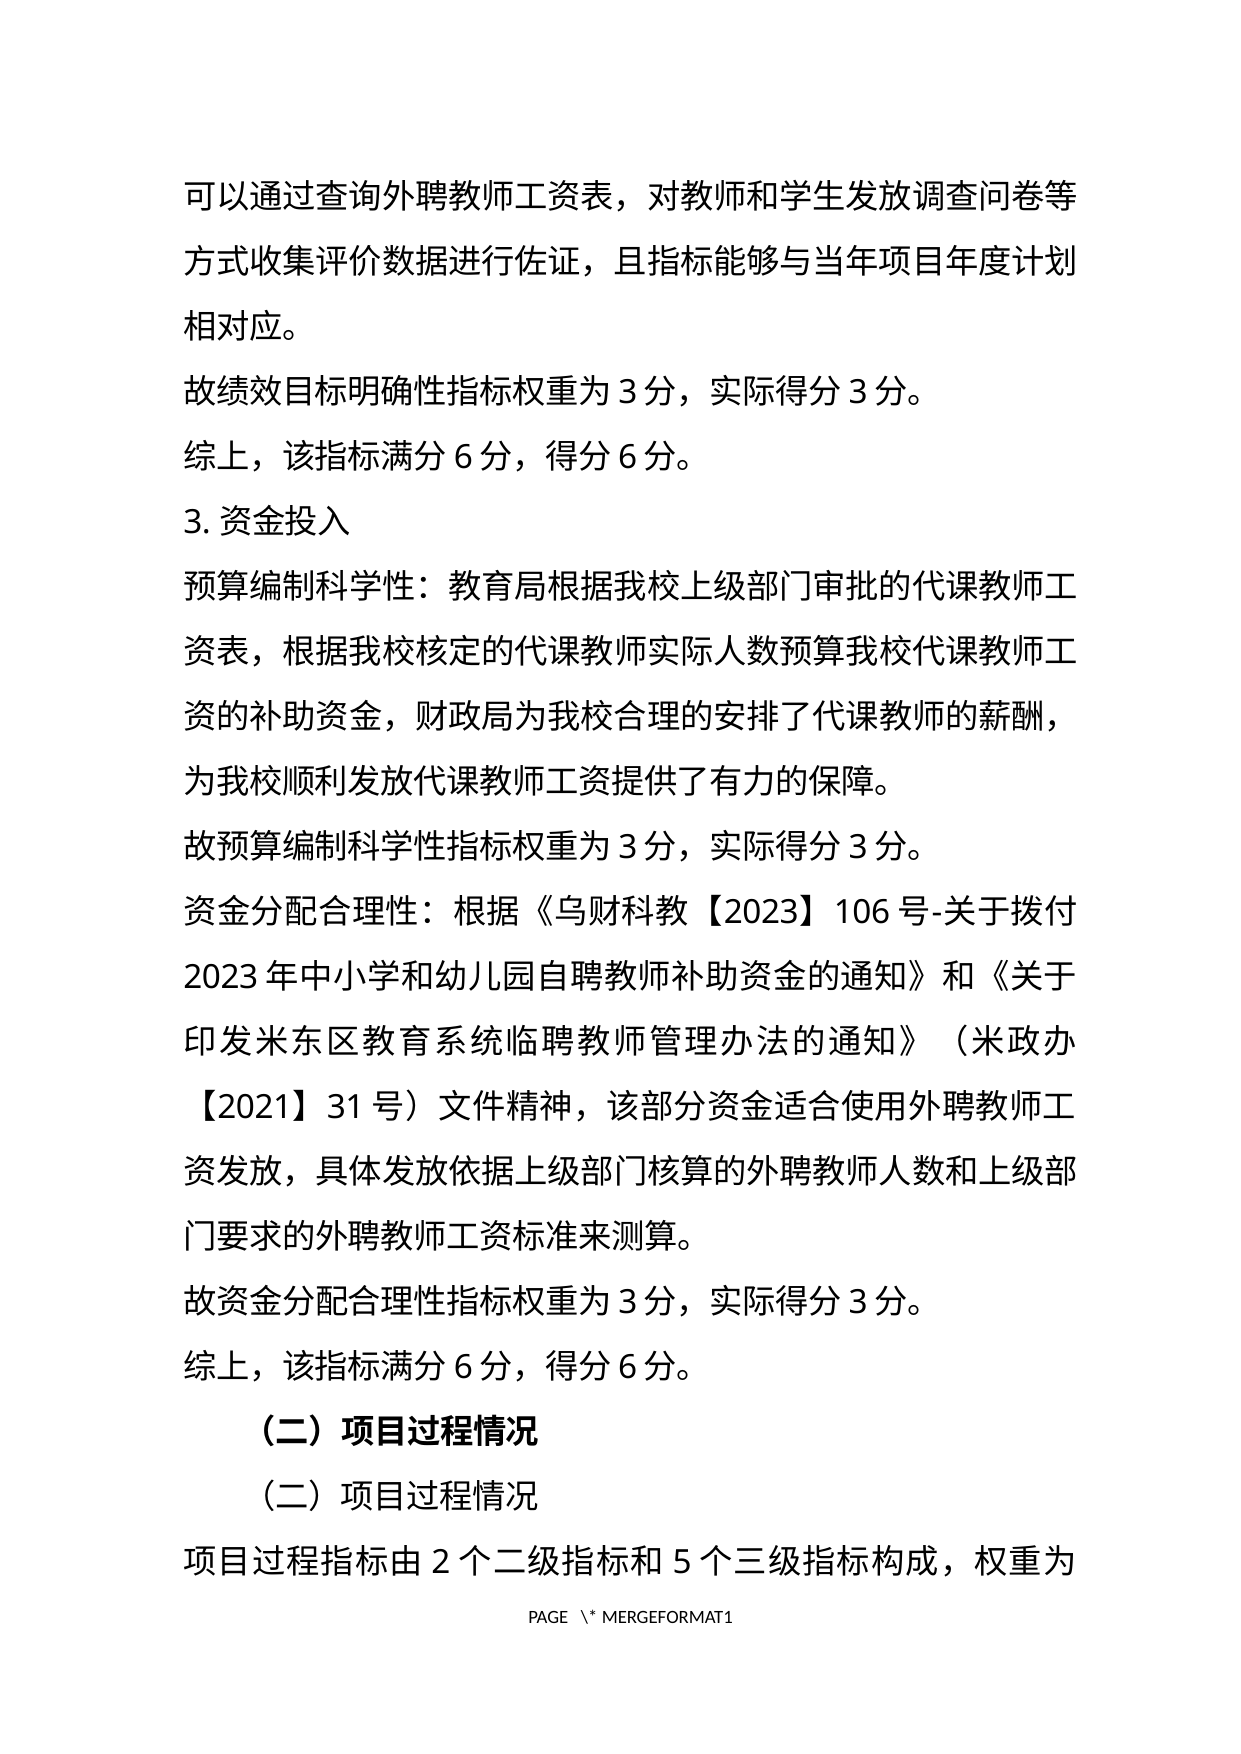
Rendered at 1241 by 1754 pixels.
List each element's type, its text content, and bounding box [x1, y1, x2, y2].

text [183, 1462, 1078, 1592]
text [183, 162, 1078, 1397]
text （二）项目过程情况 [183, 1397, 1078, 1462]
